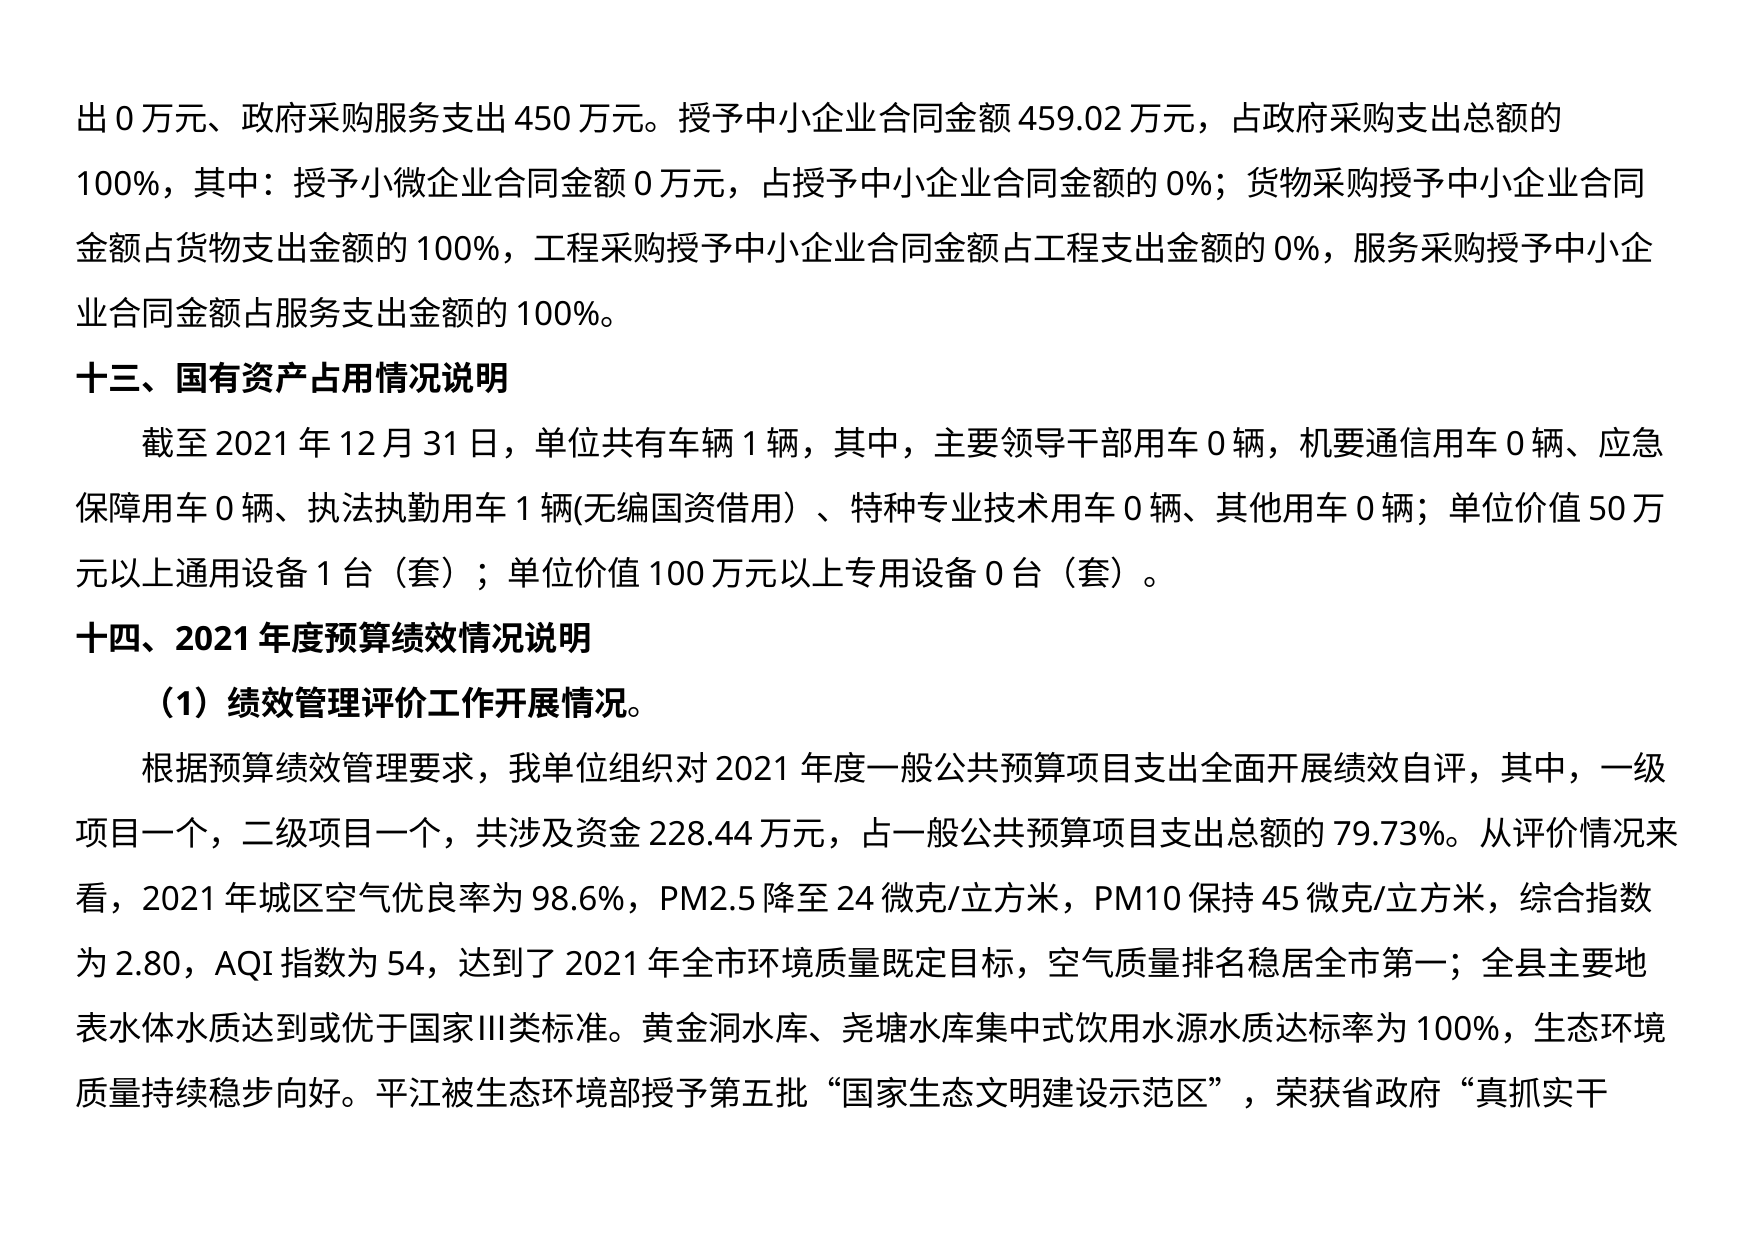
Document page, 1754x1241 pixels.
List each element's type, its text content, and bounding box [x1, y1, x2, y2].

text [75, 84, 1679, 344]
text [75, 734, 1679, 1124]
text 十三、国有资产占用情况说明 [75, 344, 1679, 409]
text 十四、2021年度预算绩效情况说明 [75, 604, 1679, 669]
text （1）绩效管理评价工作开展情况。 [75, 669, 1679, 734]
text 截至2021年12月31日，单位共有车辆1辆，其中，主要领导干部用车0辆，机要通信用车0辆、应急保障用车0辆、执法执勤用车1辆(无编国资借用）、特种专业技术用车0辆、其他用车0辆；单位价值50万元以上通用设备1台（套）；单位价值100万元以上专用设备0台（套）。 [75, 409, 1679, 604]
